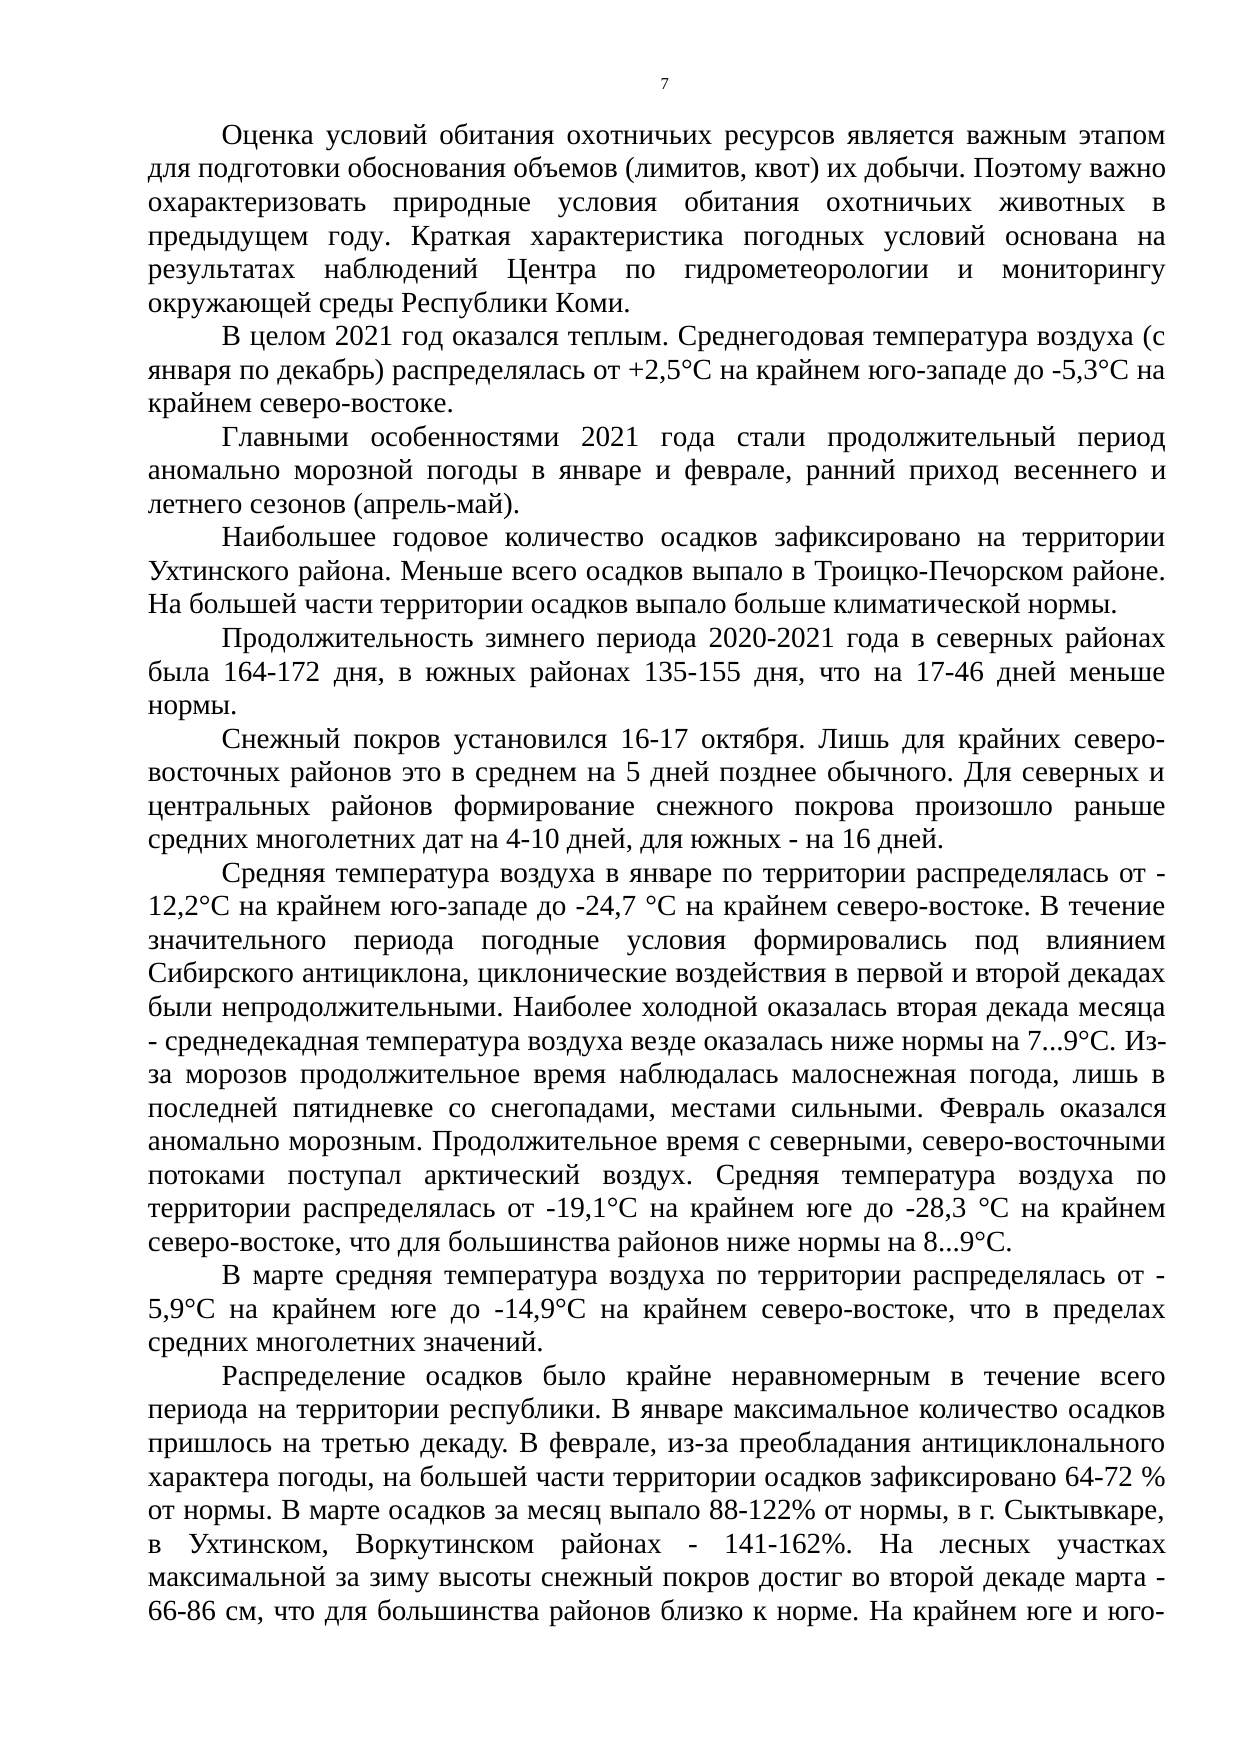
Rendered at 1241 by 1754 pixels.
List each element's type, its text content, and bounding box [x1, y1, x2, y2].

text Снежный покров установился 16-17 октября. Лишь для крайних северо-восточных районов это в среднем на 5 дней позднее обычного. Для северных и центральных районов формирование снежного покрова произошло раньше средних многолетних дат на 4-10 дней, для южных - на 16 дней. [148, 721, 1167, 855]
text Средняя температура воздуха в январе по территории распределялась от -12,2°С на крайнем юго-западе до -24,7 °С на крайнем северо-востоке. В течение значительного периода погодные условия формировались под влиянием Сибирского антициклона, циклонические воздействия в первой и второй декадах были непродолжительными. Наиболее холодной оказалась вторая декада месяца - среднедекадная температура воздуха везде оказалась ниже нормы на 7...9°С. Из-за морозов продолжительное время наблюдалась малоснежная погода, лишь в последней пятидневке со снегопадами, местами сильными. Февраль оказался аномально морозным. Продолжительное время с северными, северо-восточными потоками поступал арктический воздух. Средняя температура воздуха по территории распределялась от -19,1°С на крайнем юге до -28,3 °С на крайнем северо-востоке, что для большинства районов ниже нормы на 8...9°С. [148, 855, 1167, 1257]
text В целом 2021 год оказался теплым. Среднегодовая температура воздуха (с января по декабрь) распределялась от +2,5°С на крайнем юго-западе до -5,3°С на крайнем северо-востоке. [148, 318, 1167, 419]
text В марте средняя температура воздуха по территории распределялась от -5,9°С на крайнем юге до -14,9°С на крайнем северо-востоке, что в пределах средних многолетних значений. [148, 1257, 1167, 1358]
text Оценка условий обитания охотничьих ресурсов является важным этапом для подготовки обоснования объемов (лимитов, квот) их добычи. Поэтому важно охарактеризовать природные условия обитания охотничьих животных в предыдущем году. Краткая характеристика погодных условий основана на результатах наблюдений Центра по гидрометеорологии и мониторингу окружающей среды Республики Коми. [148, 117, 1167, 318]
text Наибольшее годовое количество осадков зафиксировано на территории Ухтинского района. Меньше всего осадков выпало в Троицко-Печорском районе. На большей части территории осадков выпало больше климатической нормы. [148, 519, 1167, 620]
text Продолжительность зимнего периода 2020-2021 года в северных районах была 164-172 дня, в южных районах 135-155 дня, что на 17-46 дней меньше нормы. [148, 620, 1167, 721]
text Главными особенностями 2021 года стали продолжительный период аномально морозной погоды в январе и феврале, ранний приход весеннего и летнего сезонов (апрель-май). [148, 419, 1167, 519]
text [148, 1358, 1167, 1626]
